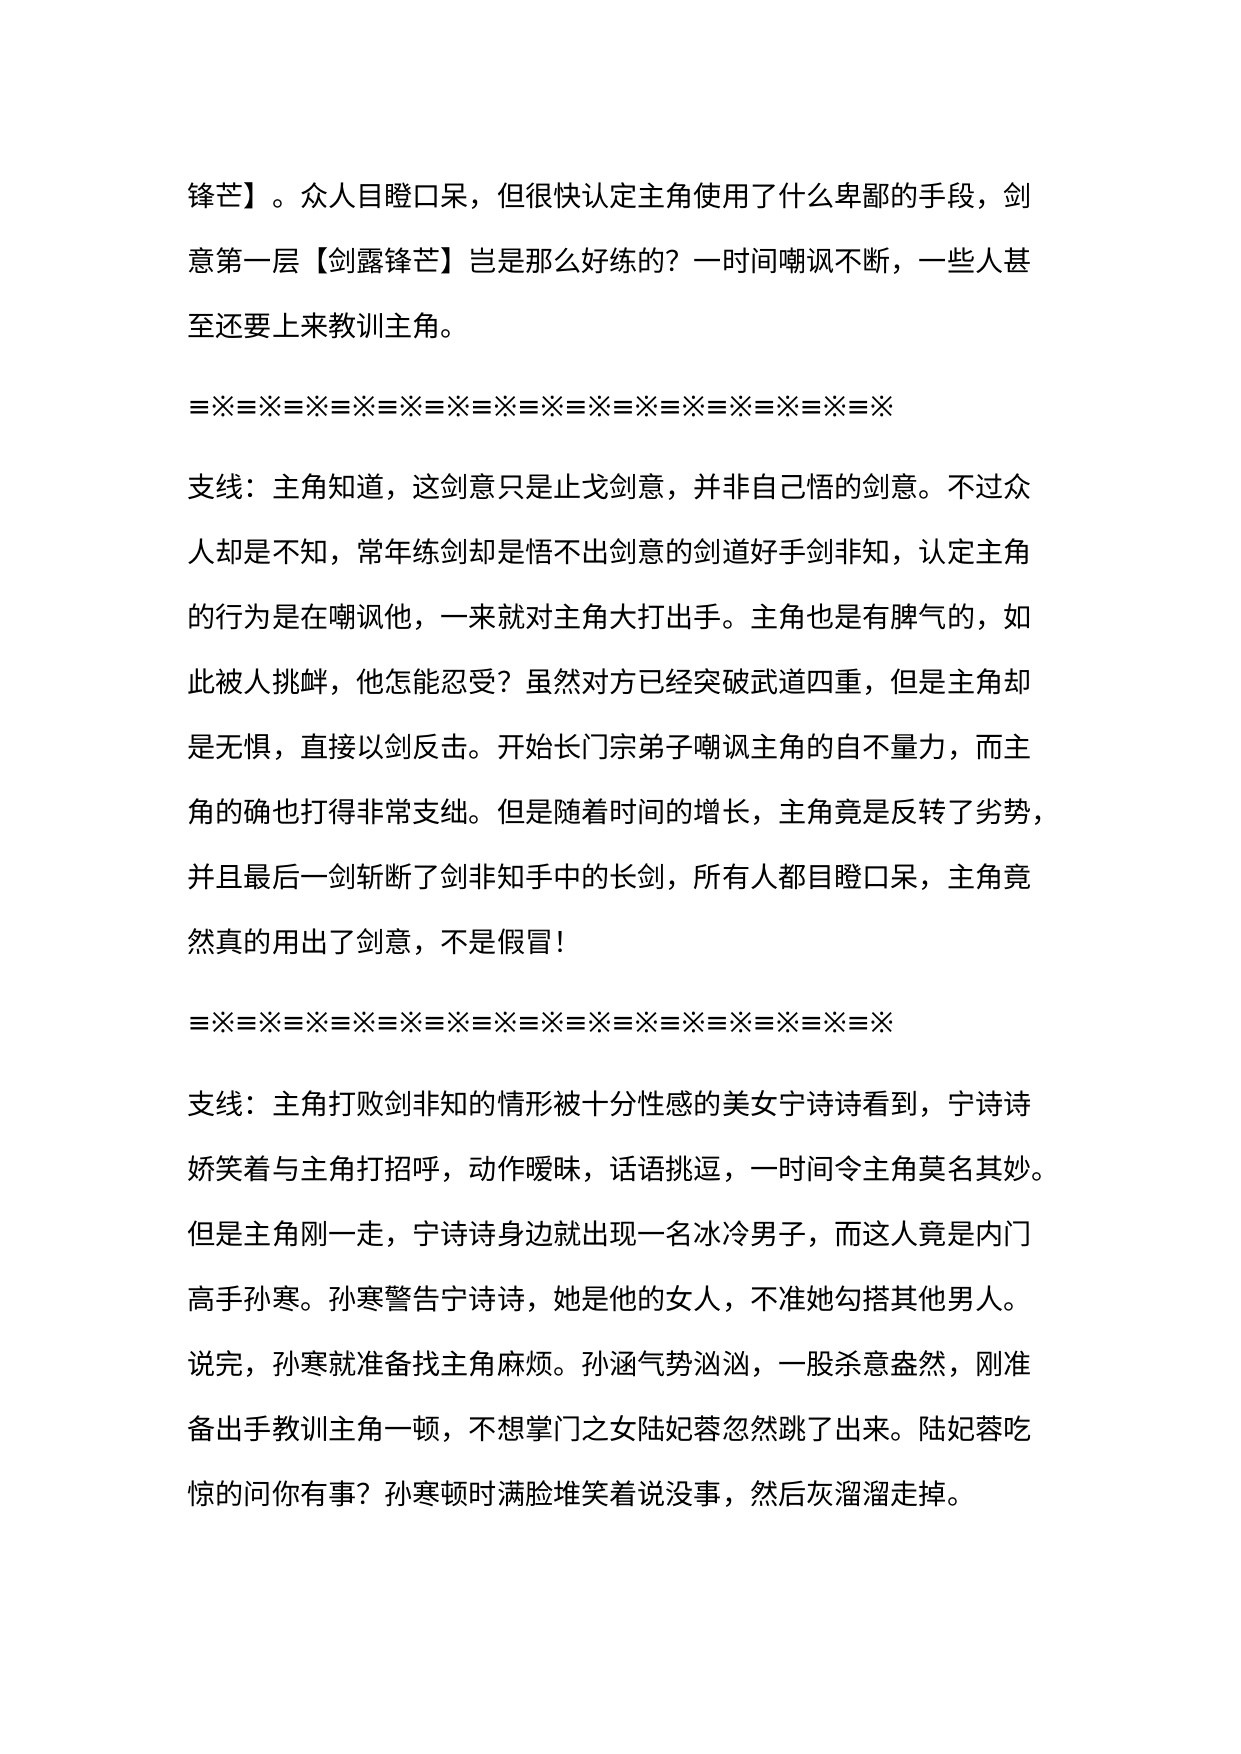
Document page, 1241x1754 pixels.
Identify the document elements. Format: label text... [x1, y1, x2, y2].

text 支线：主角打败剑非知的情形被十分性感的美女宁诗诗看到，宁诗诗娇笑着与主角打招呼，动作暧昧，话语挑逗，一时间令主角莫名其妙。但是主角刚一走，宁诗诗身边就出现一名冰冷男子，而这人竟是内门高手孙寒。孙寒警告宁诗诗，她是他的女人，不准她勾搭其他男人。说完，孙寒就准备找主角麻烦。孙涵气势汹汹，一股杀意盎然，刚准备出手教训主角一顿，不想掌门之女陆妃蓉忽然跳了出来。陆妃蓉吃惊的问你有事？孙寒顿时满脸堆笑着说没事，然后灰溜溜走掉。 [187, 1069, 1053, 1524]
text 支线：主角知道，这剑意只是止戈剑意，并非自己悟的剑意。不过众人却是不知，常年练剑却是悟不出剑意的剑道好手剑非知，认定主角的行为是在嘲讽他，一来就对主角大打出手。主角也是有脾气的，如此被人挑衅，他怎能忍受？虽然对方已经突破武道四重，但是主角却是无惧，直接以剑反击。开始长门宗弟子嘲讽主角的自不量力，而主角的确也打得非常支绌。但是随着时间的增长，主角竟是反转了劣势，并且最后一剑斩断了剑非知手中的长剑，所有人都目瞪口呆，主角竟然真的用出了剑意，不是假冒！ [187, 453, 1053, 973]
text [187, 162, 1053, 357]
text ≡※≡※≡※≡※≡※≡※≡※≡※≡※≡※≡※≡※≡※≡※≡※ [187, 373, 1053, 438]
text ≡※≡※≡※≡※≡※≡※≡※≡※≡※≡※≡※≡※≡※≡※≡※ [187, 989, 1053, 1054]
